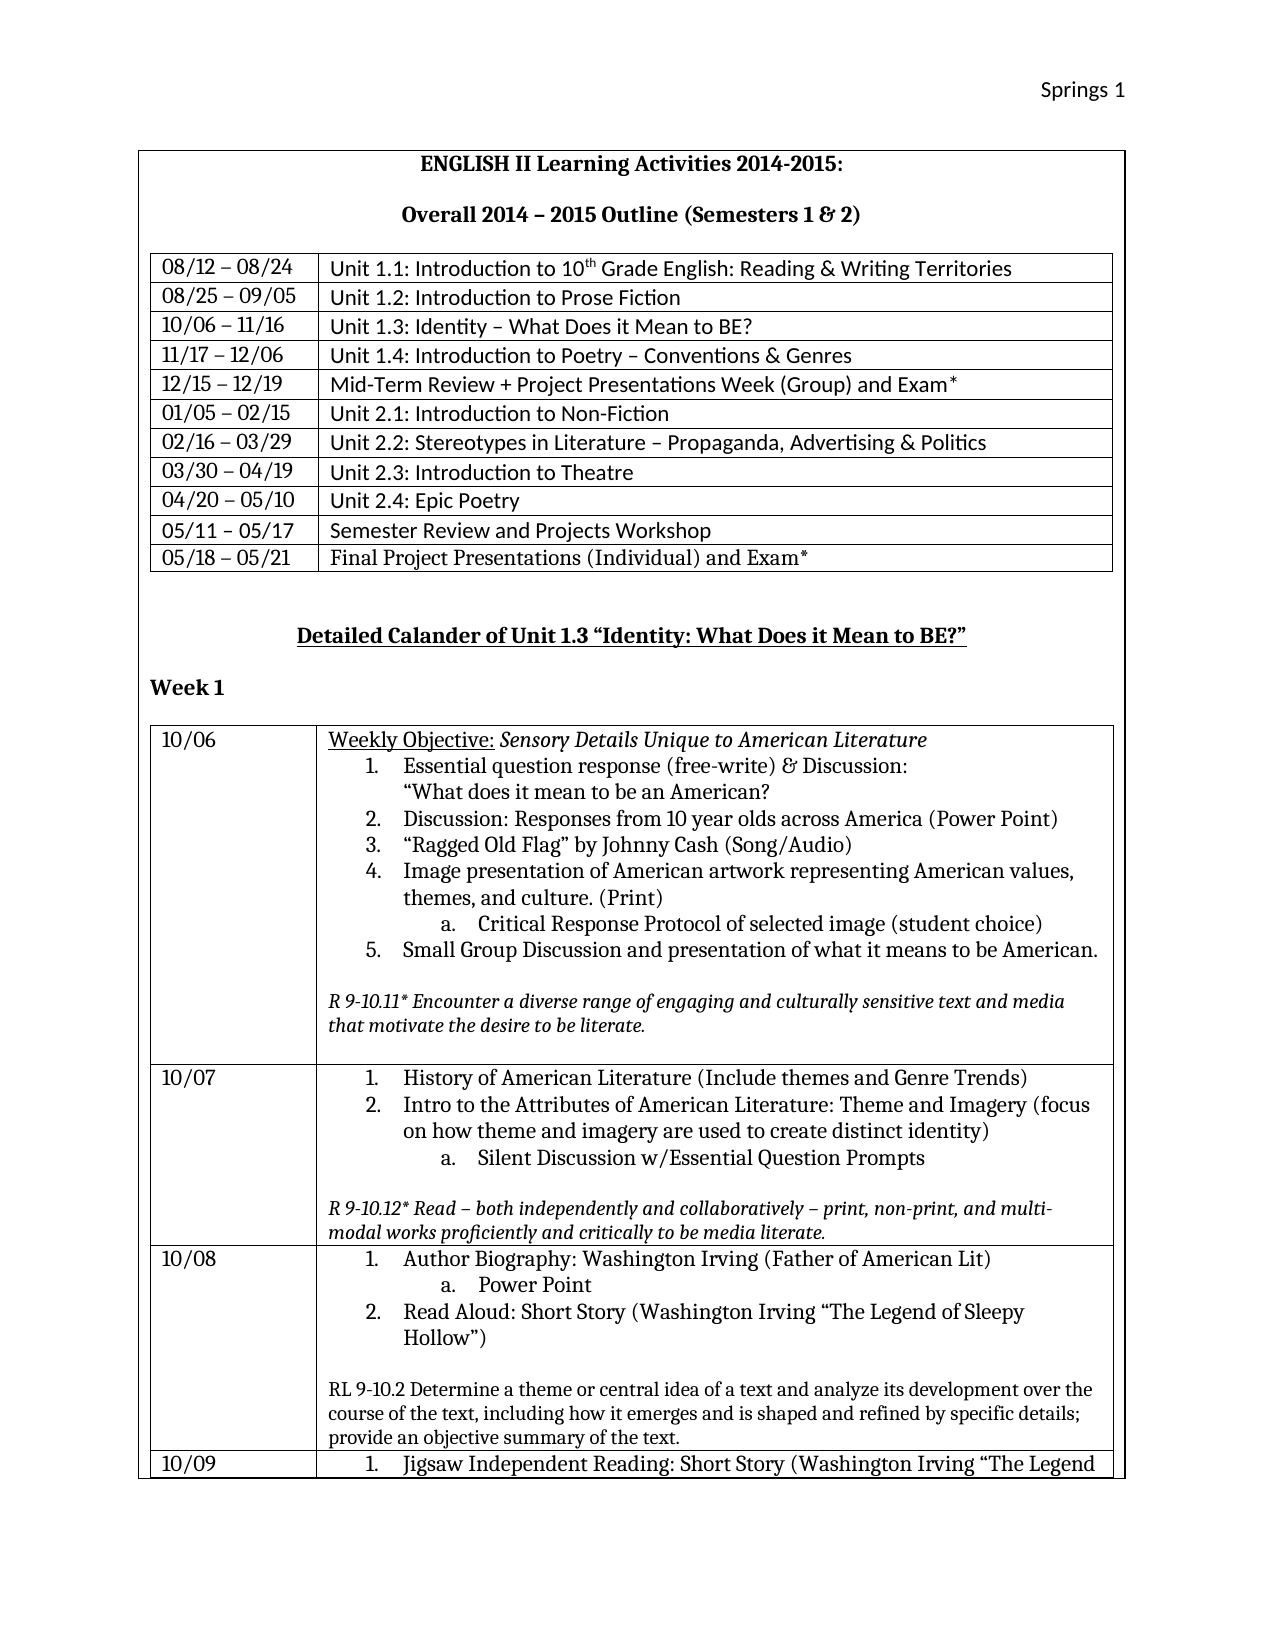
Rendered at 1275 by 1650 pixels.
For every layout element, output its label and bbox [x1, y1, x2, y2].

table_header [139, 151, 1124, 1478]
